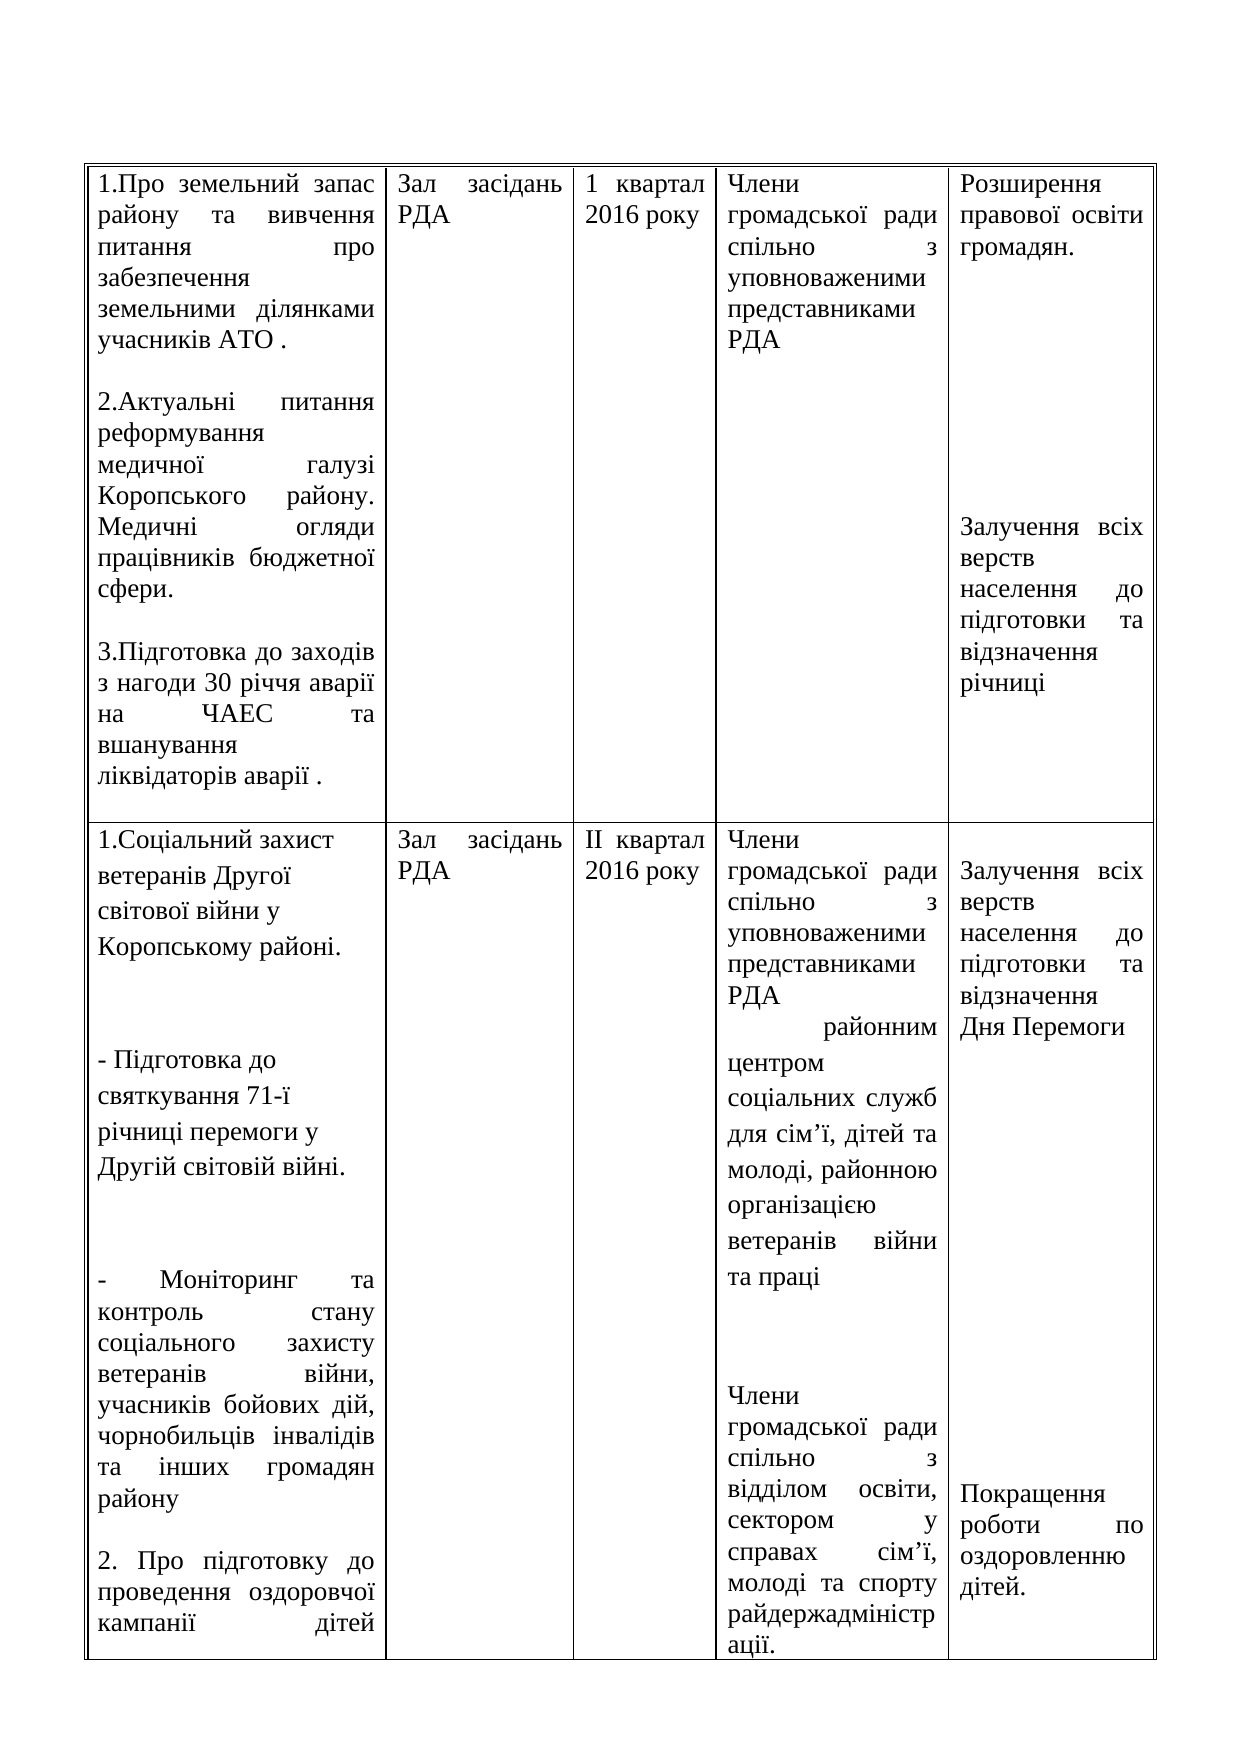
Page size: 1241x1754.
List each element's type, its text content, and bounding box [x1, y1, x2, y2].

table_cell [949, 823, 1153, 1659]
table_header Члени громадської ради спільно з уповноваженими представниками РДА [717, 167, 948, 821]
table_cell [717, 823, 948, 1659]
table_cell Зал засідань РДА [387, 823, 573, 1659]
table_header Зал засідань РДА [387, 167, 573, 821]
table_header Розширення правової освіти громадян. Залучення всіх верств населення до підготовки та відзначення річниці [949, 167, 1153, 821]
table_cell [89, 823, 385, 1659]
table_header 1 квартал 2016 року [574, 167, 716, 821]
table_header 1.Про земельний запас району та вивчення питання про забезпечення земельними ділянками учасників АТО . 2.Актуальні питання реформування медичної галузі Коропського району. Медичні огляди працівників бюджетної сфери. 3.Підготовка до заходів з нагоди 30 річчя аварії на ЧАЕС та вшанування ліквідаторів аварії . [89, 167, 386, 821]
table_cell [574, 823, 715, 1659]
